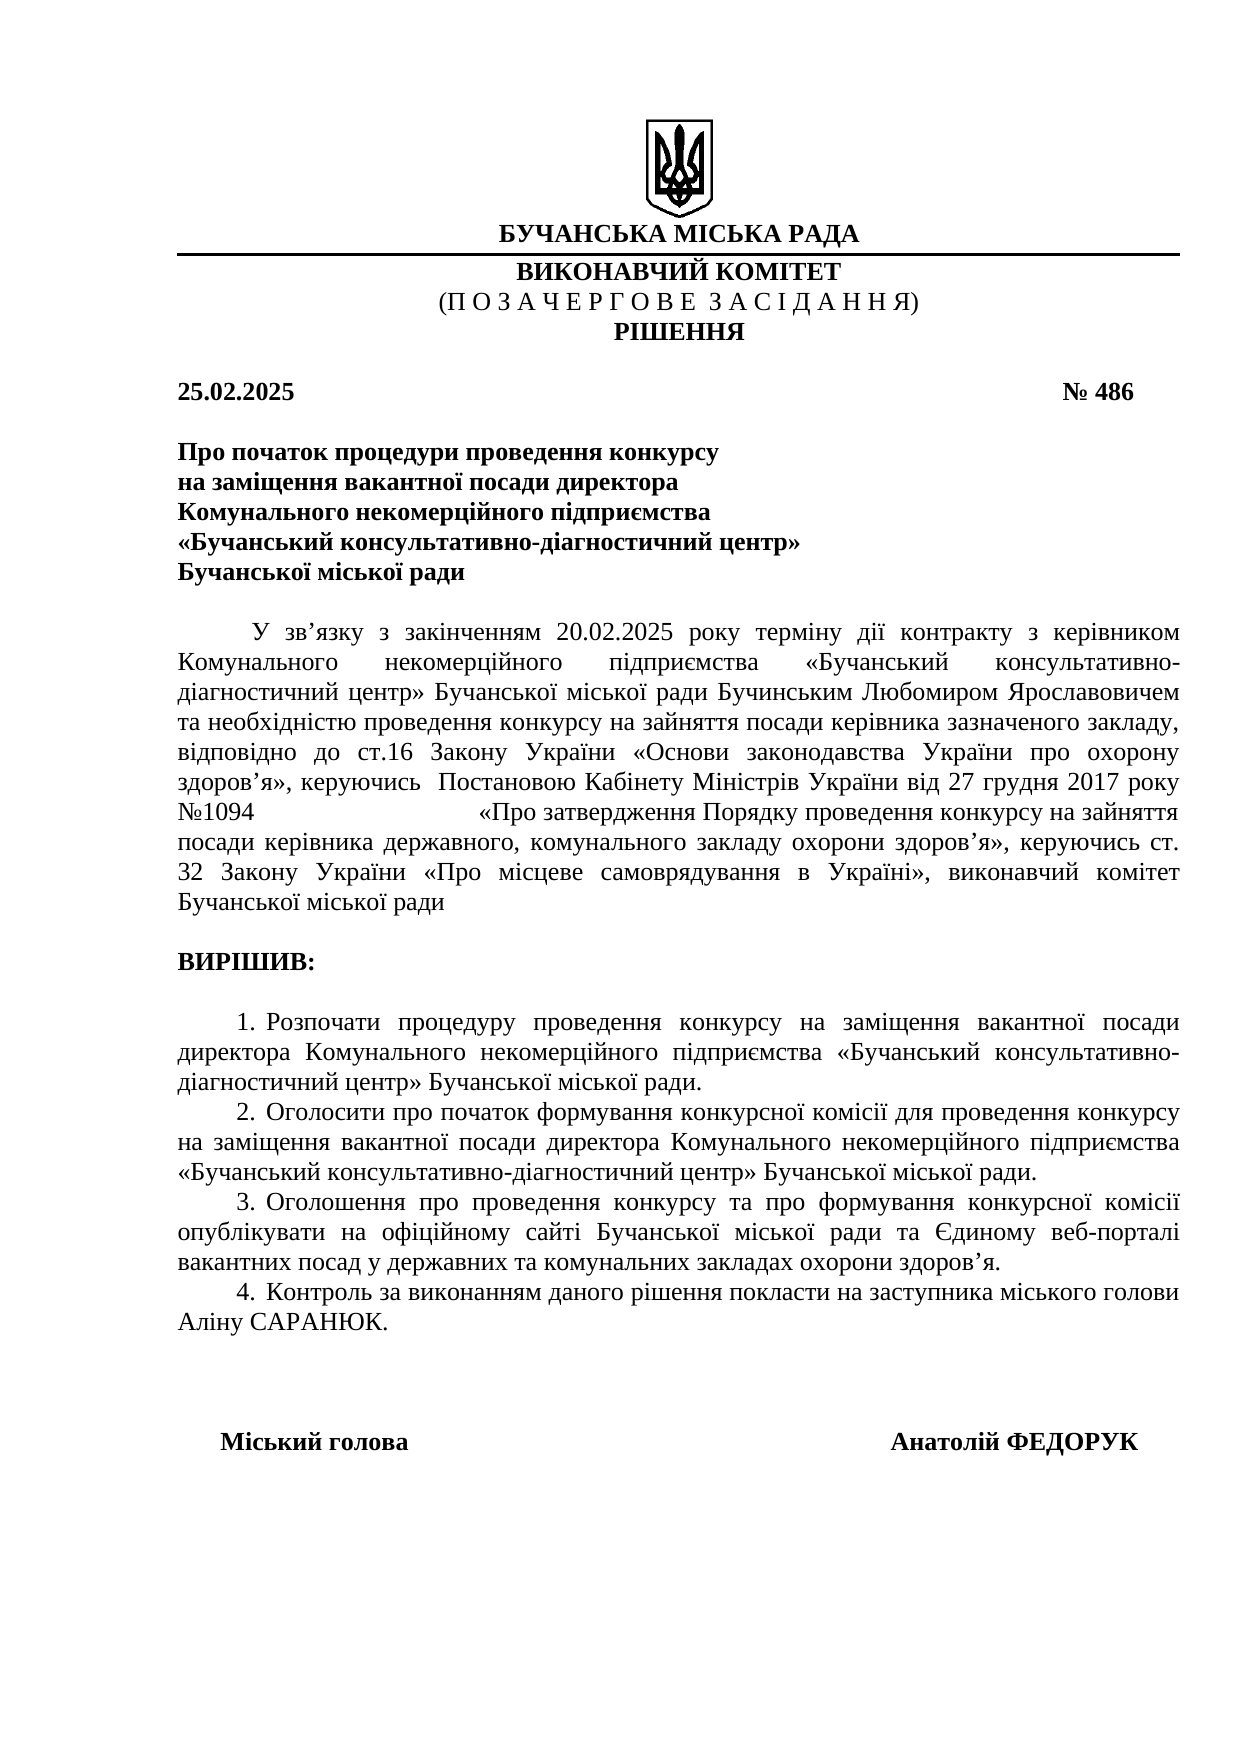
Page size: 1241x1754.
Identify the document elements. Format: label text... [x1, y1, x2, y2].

list Розпочати процедуру проведення конкурсу на заміщення вакантної посади директора Комунального некомерційного підприємства «Бучанський консультативно-діагностичний центр» Бучанської міської ради. [177, 1006, 1181, 1096]
text У зв’язку з закінченням 20.02.2025 року терміну дії контракту з керівником Комунального некомерційного підприємства «Бучанський консультативно-діагностичний центр» Бучанської міської ради Бучинським Любомиром Ярославовичем та необхідністю проведення конкурсу на зайняття посади керівника зазначеного закладу, відповідно до ст.16 Закону України «Основи законодавства України про охорону здоров’я», керуючись Постановою Кабінету Міністрів України від 27 грудня 2017 року №1094 «Про затвердження Порядку проведення конкурсу на зайняття посади керівника державного, комунального закладу охорони здоров’я», керуючись ст. 32 Закону України «Про місцеве самоврядування в Україні», виконавчий комітет Бучанської міської ради [177, 616, 1181, 916]
text РІШЕННЯ [177, 316, 1181, 346]
picture [644, 118, 715, 219]
table_header ВИКОНАВЧИЙ КОМІТЕТ (П О З А Ч Е Р Г О В Е З А С І Д А Н Н Я) [177, 256, 1180, 316]
list Контроль за виконанням даного рішення покласти на заступника міського голови Аліну САРАНЮК. [177, 1276, 1181, 1336]
text Комунального некомерційного підприємства [177, 496, 1181, 526]
text Міський голова Анатолій ФЕДОРУК [177, 1426, 1181, 1456]
text на заміщення вакантної посади директора [177, 466, 1181, 496]
text ВИРІШИВ: [177, 946, 1181, 976]
list Оголошення про проведення конкурсу та про формування конкурсної комісії опублікувати на офіційному сайті Бучанської міської ради та Єдиному веб-порталі вакантних посад у державних та комунальних закладах охорони здоров’я. [177, 1186, 1181, 1276]
text «Бучанський консультативно-діагностичний центр» [177, 526, 1181, 556]
text БУЧАНСЬКА МІСЬКА РАДА [177, 218, 1181, 248]
list Оголосити про початок формування конкурсної комісії для проведення конкурсу на заміщення вакантної посади директора Комунального некомерційного підприємства «Бучанський консультативно-діагностичний центр» Бучанської міської ради. [177, 1096, 1181, 1186]
text Бучанської міської ради [177, 556, 1181, 586]
text Про початок процедури проведення конкурсу [177, 436, 1181, 466]
text 25.02.2025 № 486 [177, 376, 1181, 406]
